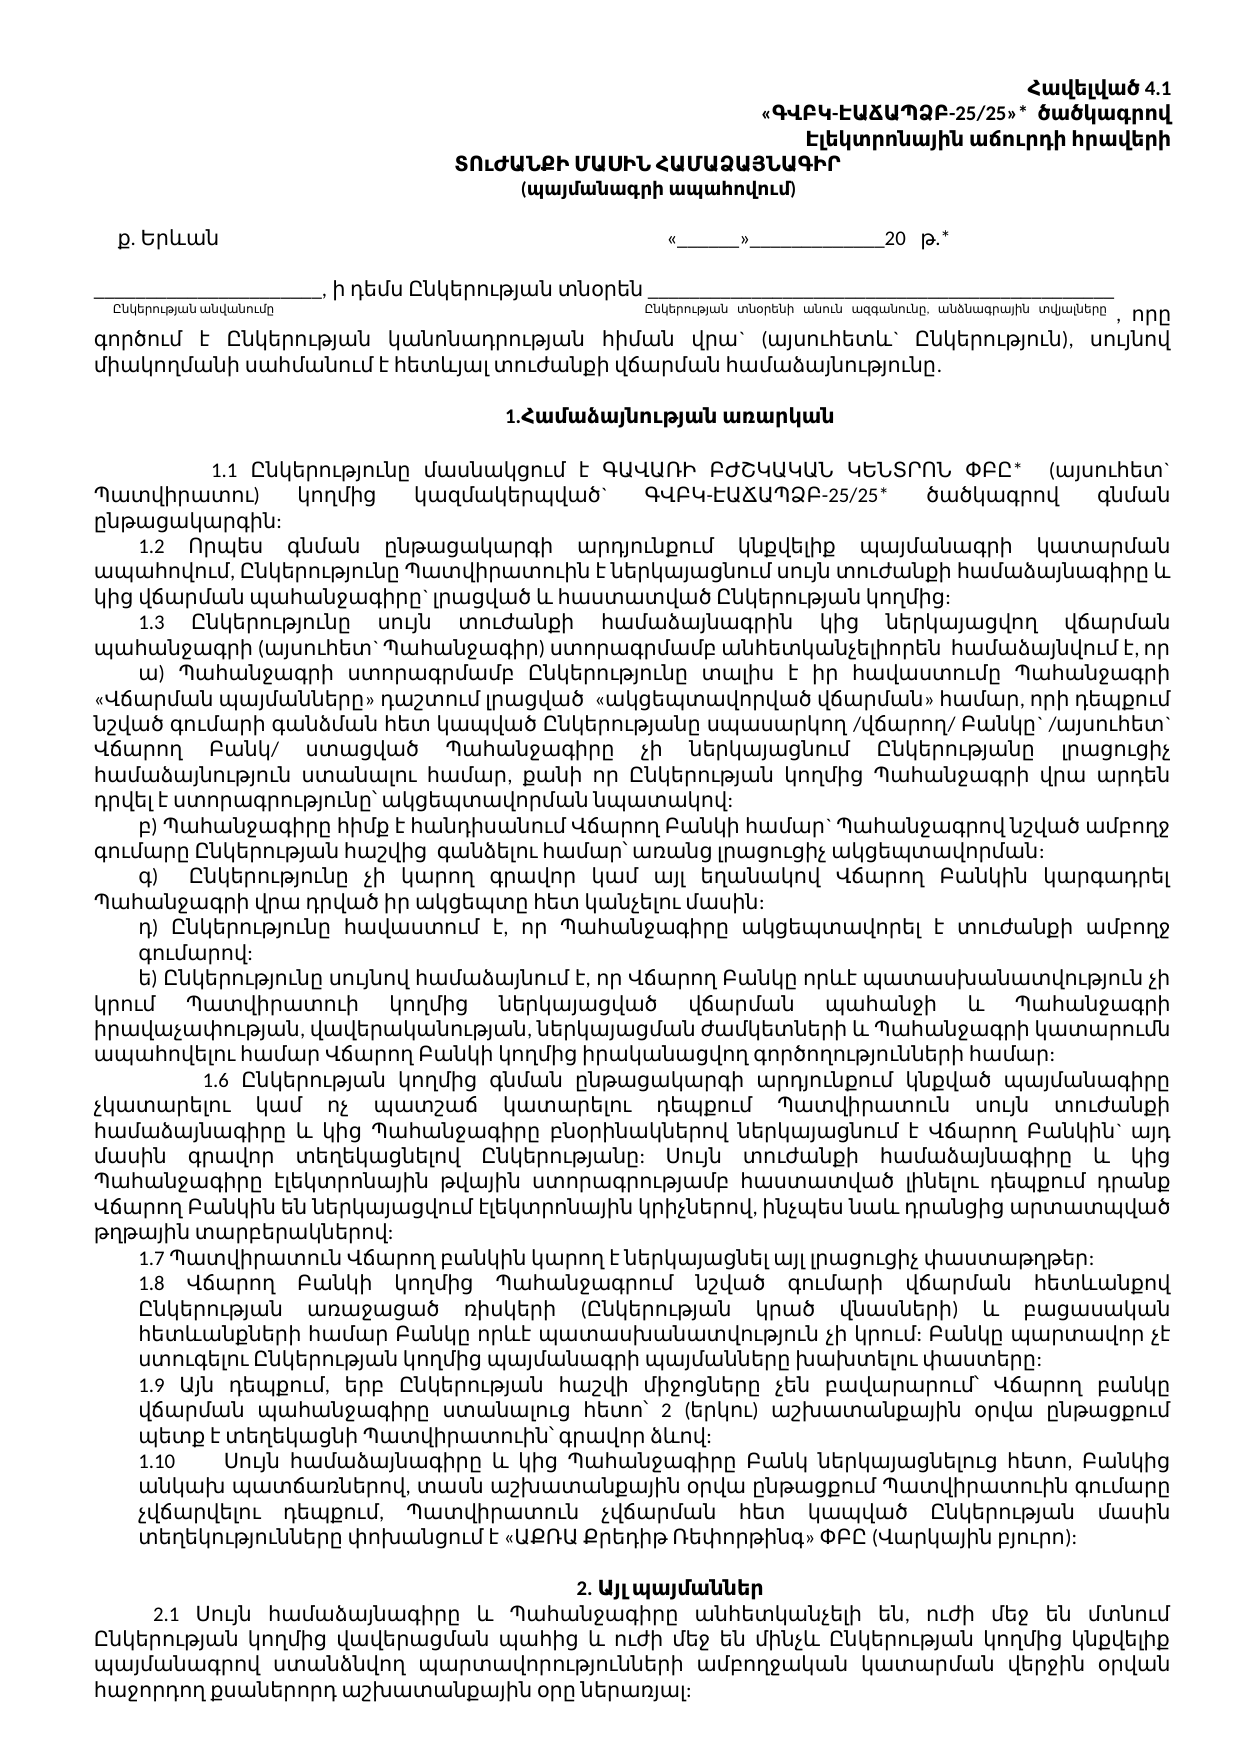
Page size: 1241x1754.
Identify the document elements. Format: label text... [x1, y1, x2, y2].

text 1.8 Վճարող Բանկի կողմից Պահանջագրում նշված գումարի վճարման հետևանքով Ընկերության առաջացած ռիսկերի (Ընկերության կրած վնասների) և բացասական հետևանքների համար Բանկը որևէ պատասխանատվություն չի կրում: Բանկը պարտավոր չէ ստուգելու Ընկերության կողմից պայմանագրի պայմանները խախտելու փաստերը: [138, 1270, 1171, 1372]
text 1.1 Ընկերությունը մասնակցում է ԳԱՎԱՌԻ ԲԺՇԿԱԿԱՆ ԿԵՆՏՐՈՆ ՓԲԸ* (այսուհետ` Պատվիրատու) կողմից կազմակերպված` ԳՎԲԿ-ԷԱՃԱՊՁԲ-25/25* ծածկագրով գնման ընթացակարգին: [94, 457, 1171, 533]
text 1.7 Պատվիրատուն Վճարող բանկին կարող է ներկայացնել այլ լրացուցիչ փաստաթղթեր: [138, 1245, 1171, 1270]
text 2.1 Սույն համաձայնագիրը և Պահանջագիրը անհետկանչելի են, ուժի մեջ են մտնում Ընկերության կողմից վավերացման պահից և ուժի մեջ են մինչև Ընկերության կողմից կնքվելիք պայմանագրով ստանձնվող պարտավորությունների ամբողջական կատարման վերջին օրվան հաջորդող քսաներորդ աշխատանքային օրը ներառյալ: [94, 1601, 1171, 1702]
text 1.6 Ընկերության կողմից գնման ընթացակարգի արդյունքում կնքված պայմանագիրը չկատարելու կամ ոչ պատշաճ կատարելու դեպքում Պատվիրատուն սույն տուժանքի համաձայնագիրը և կից Պահանջագիրը բնօրինակներով ներկայացնում է Վճարող Բանկին` այդ մասին գրավոր տեղեկացնելով Ընկերությանը: Սույն տուժանքի համաձայնագիրը և կից Պահանջագիրը էլեկտրոնային թվային ստորագրությամբ հաստատված լինելու դեպքում դրանք Վճարող Բանկին են ներկայացվում էլեկտրոնային կրիչներով, ինչպես նաև դրանցից արտատպված թղթային տարբերակներով: [94, 1067, 1171, 1245]
text 1.10 Սույն համաձայնագիրը և կից Պահանջագիրը Բանկ ներկայացնելուց հետո, Բանկից անկախ պատճառներով, տասն աշխատանքային օրվա ընթացքում Պատվիրատուին գումարը չվճարվելու դեպքում, Պատվիրատուն չվճարման հետ կապված Ընկերության մասին տեղեկությունները փոխանցում է «ԱՔՌԱ Քրեդիթ Ռեփորթինգ» ՓԲԸ (Վարկային բյուրո): [138, 1448, 1171, 1550]
text ե) Ընկերությունը սույնով համաձայնում է, որ Վճարող Բանկը որևէ պատասխանատվություն չի կրում Պատվիրատուի կողմից ներկայացված վճարման պահանջի և Պահանջագրի իրավաչափության, վավերականության, ներկայացման ժամկետների և Պահանջագրի կատարումն ապահովելու համար Վճարող Բանկի կողմից իրականացվող գործողությունների համար: [94, 965, 1171, 1067]
text ______________________, ի դեմս Ընկերության տնօրեն _____________________________________________ [94, 276, 1171, 301]
text 1.3 Ընկերությունը սույն տուժանքի համաձայնագրին կից ներկայացվող վճարման պահանջագրի (այսուհետ` Պահանջագիր) ստորագրմամբ անհետկանչելիորեն համաձայնվում է, որ [94, 609, 1171, 660]
text «ԳՎԲԿ-ԷԱՃԱՊՁԲ-25/25»* ծածկագրով [94, 100, 1171, 126]
text գ) Ընկերությունը չի կարող գրավոր կամ այլ եղանակով Վճարող Բանկին կարգադրել Պահանջագրի վրա դրված իր ակցեպտը հետ կանչելու մասին: [94, 864, 1171, 914]
text (պայմանագրի ապահովում) [94, 177, 1171, 199]
text Էլեկտրոնային աճուրդի հրավերի [94, 126, 1171, 151]
text ՏՈւԺԱՆՔԻ ՄԱՍԻՆ ՀԱՄԱՁԱՅՆԱԳԻՐ [94, 151, 1171, 177]
text դ) Ընկերությունը հավաստում է, որ Պահանջագիրը ակցեպտավորել է տուժանքի ամբողջ գումարով: [138, 914, 1171, 965]
text Ընկերության անվանումը Ընկերության տնօրենի անուն ազգանունը, անձնագրային տվյալները , որը գործում է Ընկերության կանոնադրության հիման վրա` (այսուհետև` Ընկերություն), սույնով միակողմանի սահմանում է հետևյալ տուժանքի վճարման համաձայնությունը. [94, 301, 1171, 377]
text ա) Պահանջագրի ստորագրմամբ Ընկերությունը տալիս է իր հավաստումը Պահանջագրի «Վճարման պայմանները» դաշտում լրացված «ակցեպտավորված վճարման» համար, որի դեպքում նշված գումարի գանձման հետ կապված Ընկերությանը սպասարկող /վճարող/ Բանկը` /այսուհետ` Վճարող Բանկ/ ստացված Պահանջագիրը չի ներկայացնում Ընկերությանը լրացուցիչ համաձայնություն ստանալու համար, քանի որ Ընկերության կողմից Պահանջագրի վրա արդեն դրվել է ստորագրությունը՝ ակցեպտավորման նպատակով: [94, 660, 1171, 813]
text ք. Երևան «______»_____________20 թ.* [94, 225, 1171, 250]
text 2. Այլ պայմաններ [169, 1575, 1171, 1601]
text Հավելված 4.1 [94, 75, 1171, 100]
text 1.9 Այն դեպքում, երբ Ընկերության հաշվի միջոցները չեն բավարարում՝ Վճարող բանկը վճարման պահանջագիրը ստանալուց հետո՝ 2 (երկու) աշխատանքային օրվա ընթացքում պետք է տեղեկացնի Պատվիրատուին՝ գրավոր ձևով: [138, 1372, 1171, 1448]
text 1.Համաձայնության առարկան [169, 403, 1171, 428]
text 1.2 Որպես գնման ընթացակարգի արդյունքում կնքվելիք պայմանագրի կատարման ապահովում, Ընկերությունը Պատվիրատուին է ներկայացնում սույն տուժանքի համաձայնագիրը և կից վճարման պահանջագիրը` լրացված և հաստատված Ընկերության կողմից: [94, 533, 1171, 609]
text բ) Պահանջագիրը հիմք է հանդիսանում Վճարող Բանկի համար` Պահանջագրով նշված ամբողջ գումարը Ընկերության հաշվից գանձելու համար՝ առանց լրացուցիչ ակցեպտավորման: [94, 813, 1171, 864]
